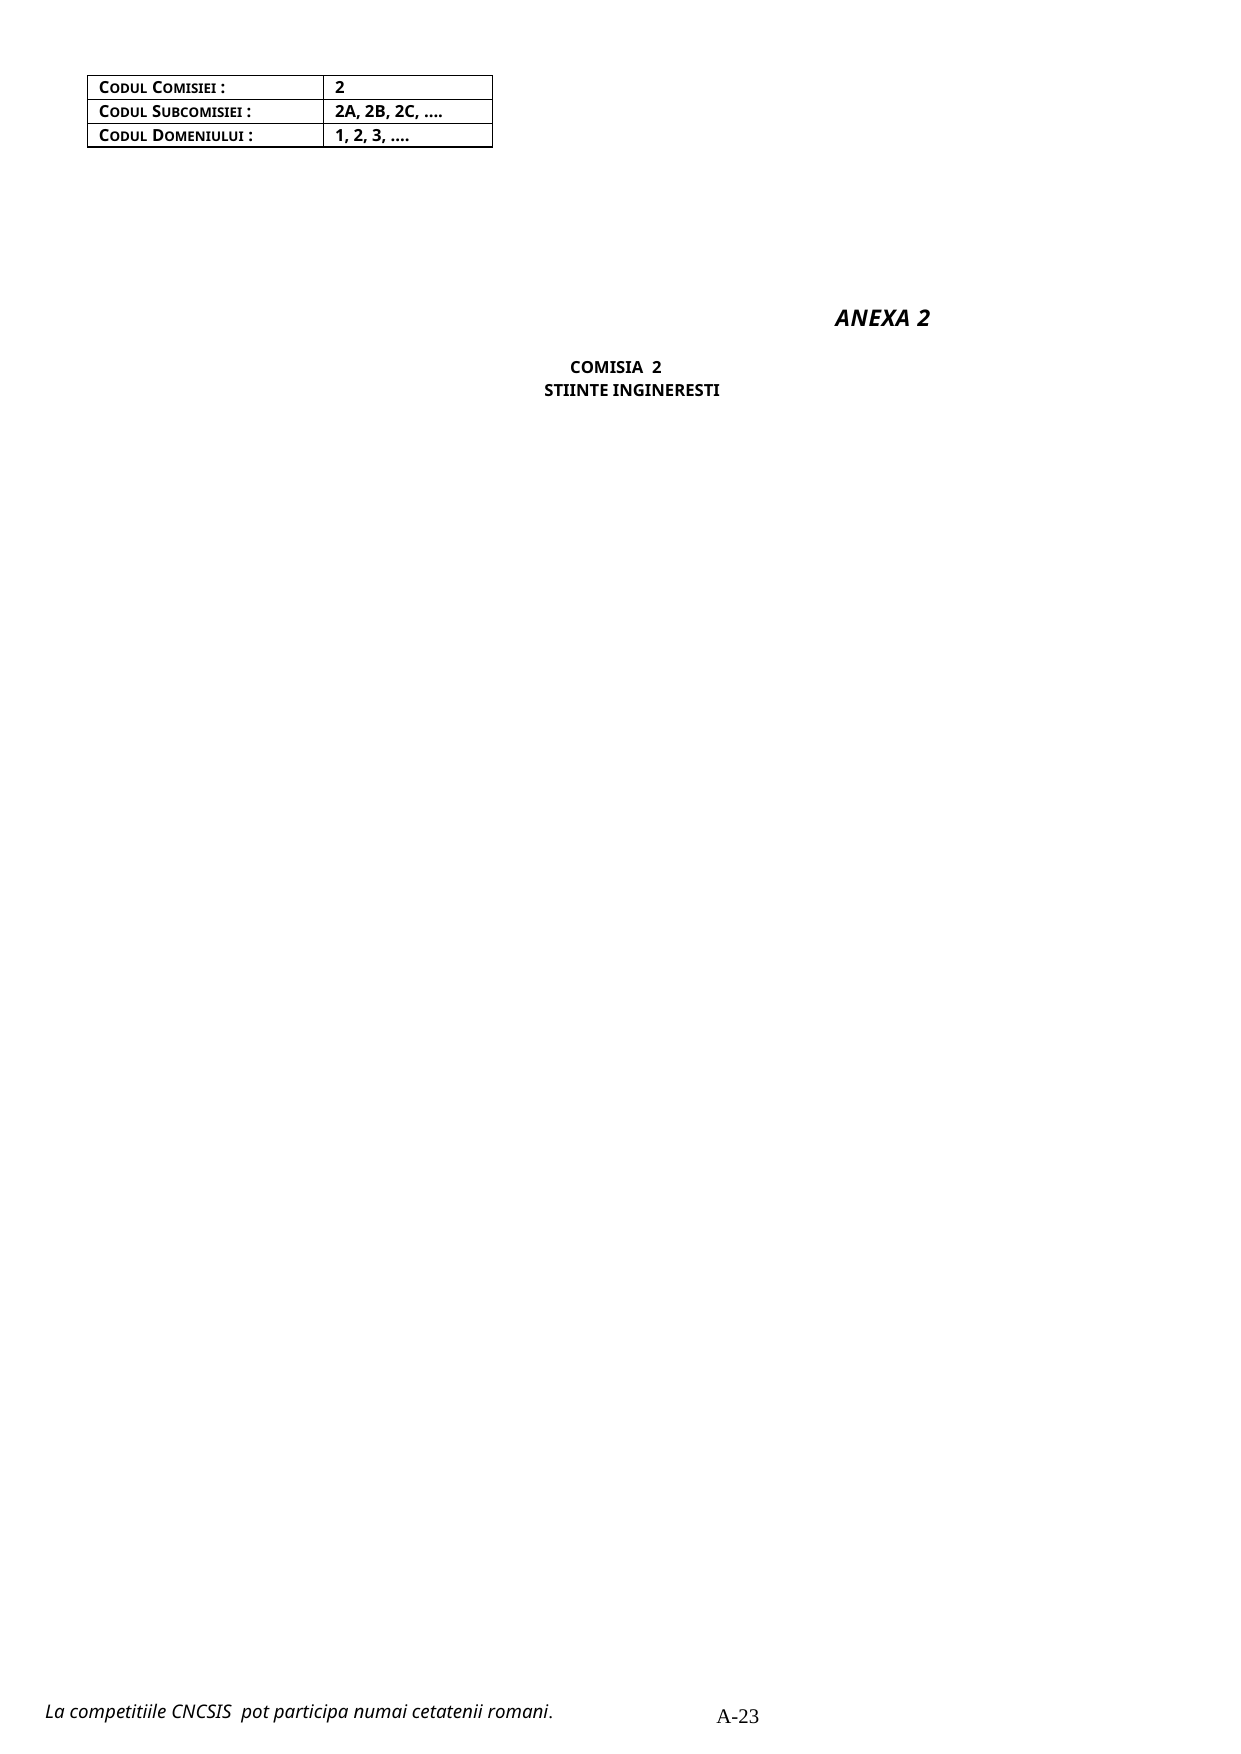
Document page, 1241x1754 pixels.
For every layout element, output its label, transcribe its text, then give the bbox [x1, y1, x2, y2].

text ANEXA 2 [120, 302, 1195, 333]
table_cell 1, 2, 3, …. [324, 124, 492, 146]
text COMISIA 2 [495, 356, 1195, 379]
table_cell 2A, 2B, 2C, …. [324, 100, 492, 123]
text STIINTE INGINERESTI [45, 379, 1195, 401]
table_header 2 [324, 76, 492, 99]
table_header Codul Comisiei : [88, 76, 323, 99]
table_cell Codul Subcomisiei : [88, 100, 323, 123]
table_cell Codul Domeniului : [88, 124, 323, 146]
